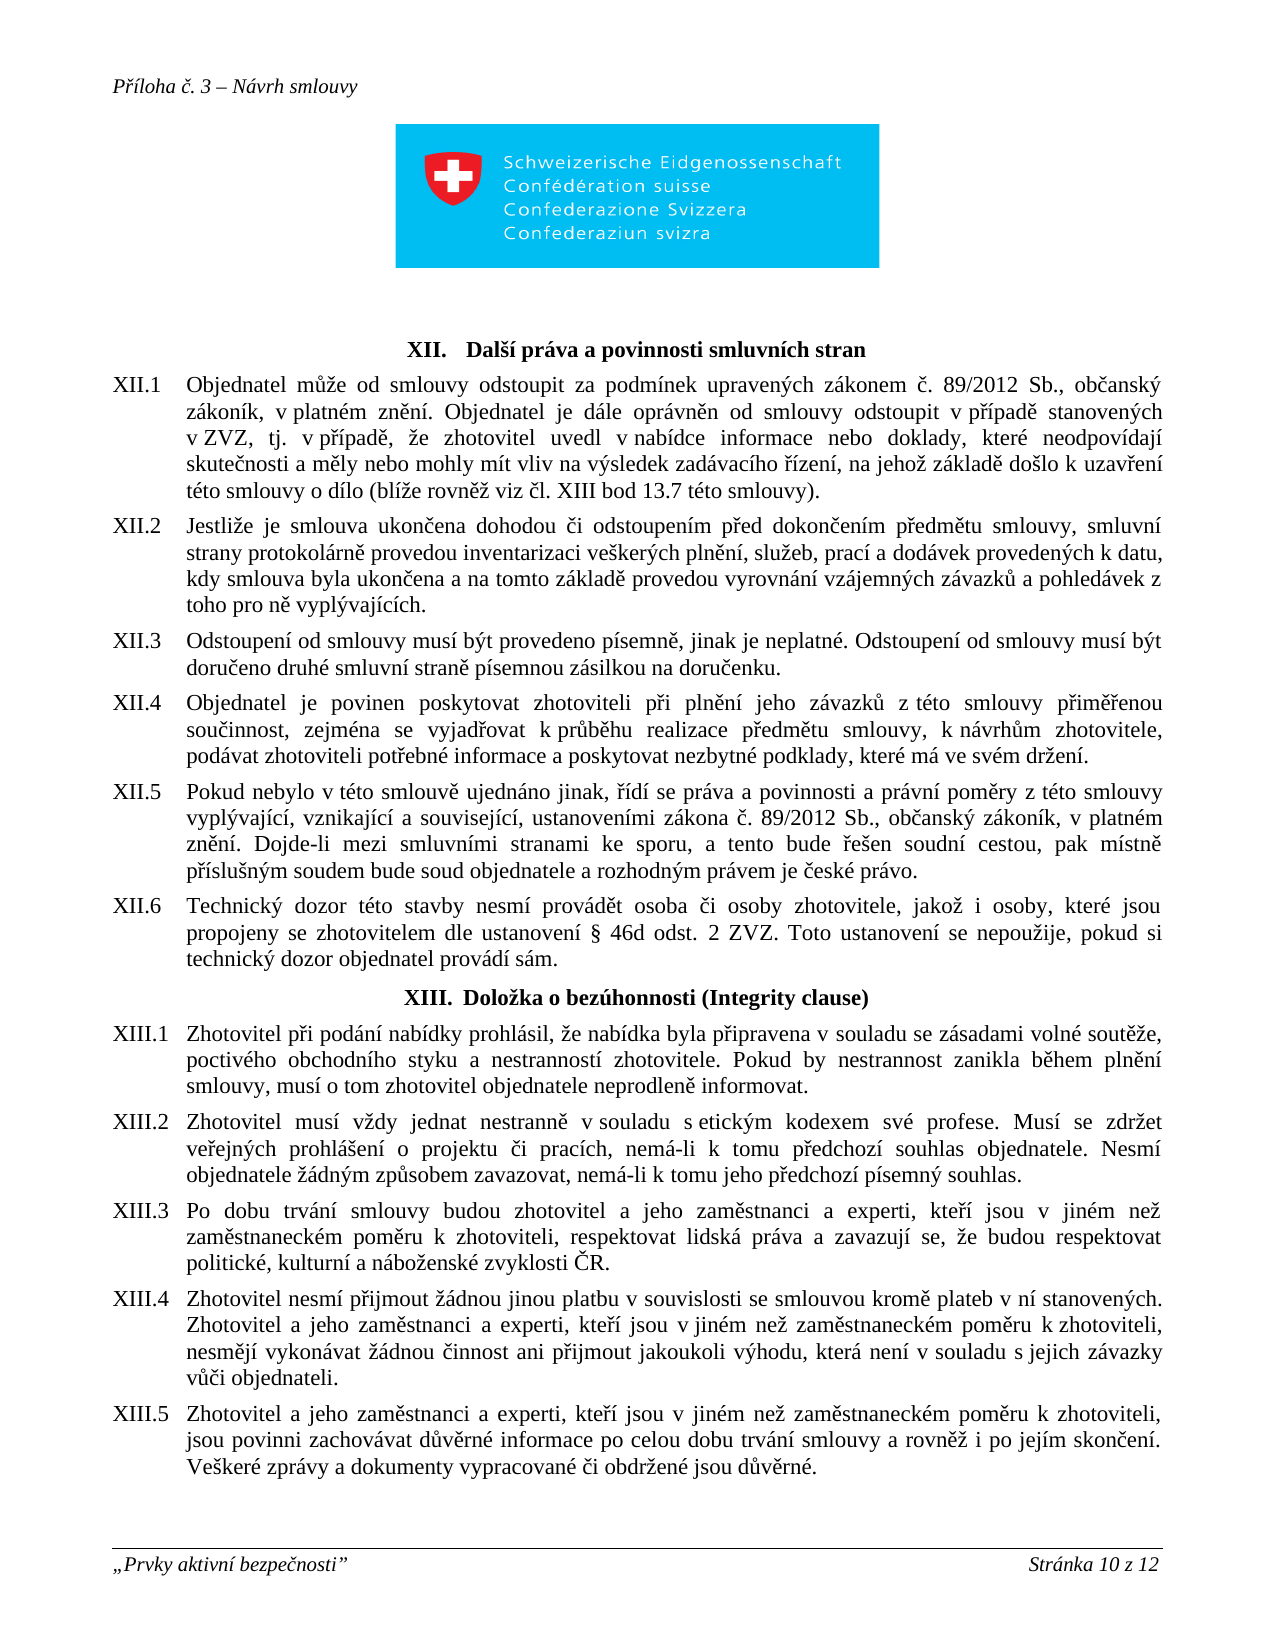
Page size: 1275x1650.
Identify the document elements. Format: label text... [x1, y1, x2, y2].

list Doložka o bezúhonnosti (Integrity clause) [112, 984, 1161, 1011]
list Zhotovitel a jeho zaměstnanci a experti, kteří jsou v jiném než zaměstnaneckém poměru k zhotoviteli, jsou povinni zachovávat důvěrné informace po celou dobu trvání smlouvy a rovněž i po jejím skončení. Veškeré zprávy a dokumenty vypracované či obdržené jsou důvěrné. [112, 1400, 1163, 1479]
list Objednatel může od smlouvy odstoupit za podmínek upravených zákonem č. 89/2012 Sb., občanský zákoník, v platném znění. Objednatel je dále oprávněn od smlouvy odstoupit v případě stanovených v ZVZ, tj. v případě, že zhotovitel uvedl v nabídce informace nebo doklady, které neodpovídají skutečnosti a měly nebo mohly mít vliv na výsledek zadávacího řízení, na jehož základě došlo k uzavření této smlouvy o dílo (blíže rovněž viz čl. XIII bod 13.7 této smlouvy). [112, 371, 1163, 503]
list Odstoupení od smlouvy musí být provedeno písemně, jinak je neplatné. Odstoupení od smlouvy musí být doručeno druhé smluvní straně písemnou zásilkou na doručenku. [112, 627, 1163, 680]
list Jestliže je smlouva ukončena dohodou či odstoupením před dokončením předmětu smlouvy, smluvní strany protokolárně provedou inventarizaci veškerých plnění, služeb, prací a dodávek provedených k datu, kdy smlouva byla ukončena a na tomto základě provedou vyrovnání vzájemných závazků a pohledávek z toho pro ně vyplývajících. [112, 512, 1163, 618]
list Zhotovitel při podání nabídky prohlásil, že nabídka byla připravena v souladu se zásadami volné soutěže, poctivého obchodního styku a nestranností zhotovitele. Pokud by nestrannost zanikla během plnění smlouvy, musí o tom zhotovitel objednatele neprodleně informovat. [112, 1020, 1163, 1099]
list Technický dozor této stavby nesmí provádět osoba či osoby zhotovitele, jakož i osoby, které jsou propojeny se zhotovitelem dle ustanovení § 46d odst. 2 ZVZ. Toto ustanovení se nepoužije, pokud si technický dozor objednatel provádí sám. [112, 893, 1163, 972]
list Objednatel je povinen poskytovat zhotoviteli při plnění jeho závazků z této smlouvy přiměřenou součinnost, zejména se vyjadřovat k průběhu realizace předmětu smlouvy, k návrhům zhotovitele, podávat zhotoviteli potřebné informace a poskytovat nezbytné podklady, které má ve svém držení. [112, 689, 1163, 768]
list Další práva a povinnosti smluvních stran [112, 336, 1161, 362]
list Zhotovitel nesmí přijmout žádnou jinou platbu v souvislosti se smlouvou kromě plateb v ní stanovených. Zhotovitel a jeho zaměstnanci a experti, kteří jsou v jiném než zaměstnaneckém poměru k zhotoviteli, nesmějí vykonávat žádnou činnost ani přijmout jakoukoli výhodu, která není v souladu s jejich závazky vůči objednateli. [112, 1285, 1163, 1391]
list Zhotovitel musí vždy jednat nestranně v souladu s etickým kodexem své profese. Musí se zdržet veřejných prohlášení o projektu či pracích, nemá-li k tomu předchozí souhlas objednatele. Nesmí objednatele žádným způsobem zavazovat, nemá-li k tomu jeho předchozí písemný souhlas. [112, 1108, 1163, 1187]
list Po dobu trvání smlouvy budou zhotovitel a jeho zaměstnanci a experti, kteří jsou v jiném než zaměstnaneckém poměru k zhotoviteli, respektovat lidská práva a zavazují se, že budou respektovat politické, kulturní a náboženské zvyklosti ČR. [112, 1197, 1163, 1276]
picture [425, 153, 481, 205]
list Pokud nebylo v této smlouvě ujednáno jinak, řídí se práva a povinnosti a právní poměry z této smlouvy vyplývající, vznikající a související, ustanoveními zákona č. 89/2012 Sb., občanský zákoník, v platném znění. Dojde-li mezi smluvními stranami ke sporu, a tento bude řešen soudní cestou, pak místně příslušným soudem bude soud objednatele a rozhodným právem je české právo. [112, 778, 1163, 883]
